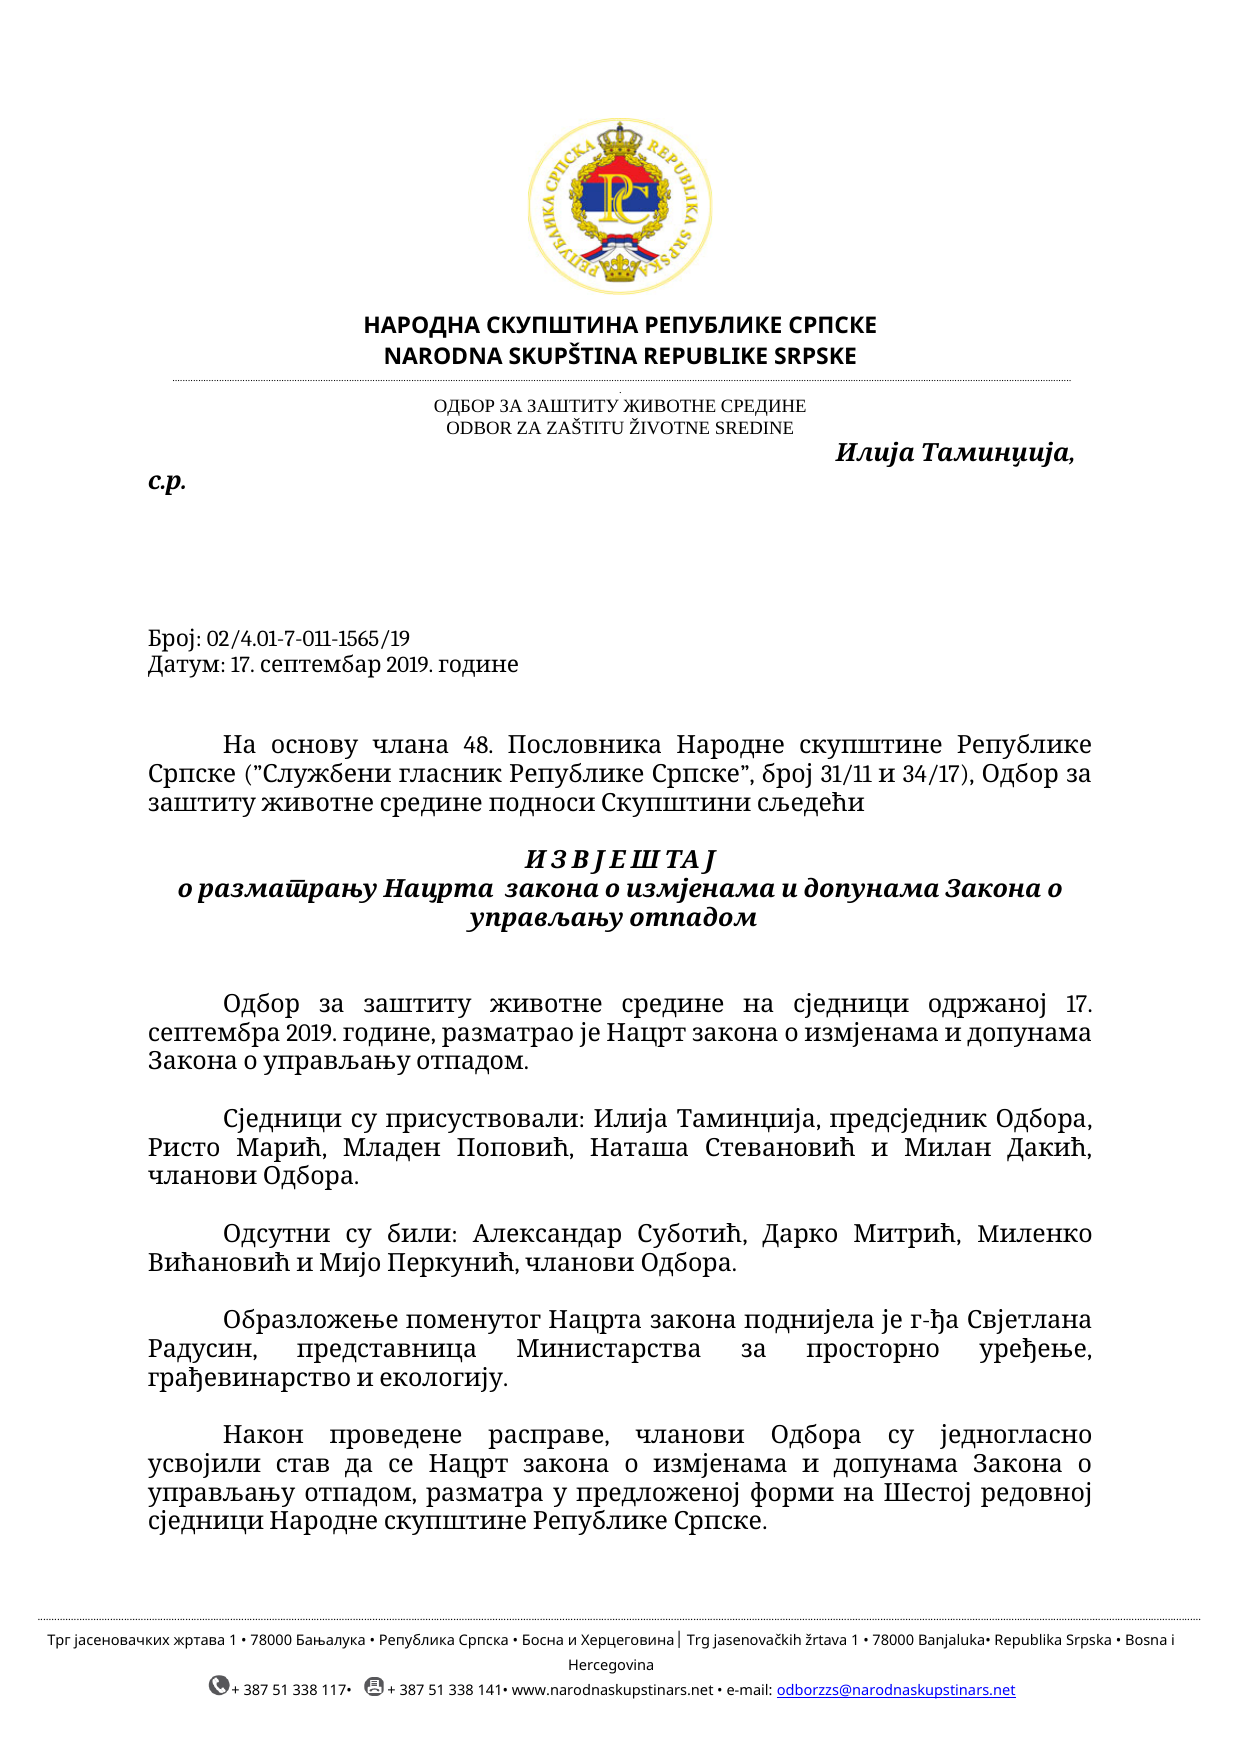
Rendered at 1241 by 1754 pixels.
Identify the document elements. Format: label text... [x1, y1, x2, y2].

text Број: 02/4.01-7-011-1565/19 [148, 625, 1093, 652]
text И З В Ј Е Ш ТА Ј [148, 846, 1093, 875]
text Образложење поменутог Нацрта закона поднијела је г-ђа Свјетлана Радусин, представница Министарства за просторно уређење, грађевинарство и екологију. [148, 1306, 1093, 1392]
text Илија Таминџија, с.р. [148, 438, 1093, 496]
text Одсутни су били: Александар Суботић, Дарко Митрић, Mиленко Вићановић и Мијо Перкунић, чланови Одбора. [148, 1220, 1093, 1277]
text о разматрању Нацрта закона о измјенама и допунама Закона о [148, 875, 1093, 903]
text Одбор за заштиту животне средине на сједници одржаној 17. септембра 2019. године, разматрао је Нацрт закона о измјенама и допунама Закона о управљању отпадом. [148, 990, 1093, 1076]
text управљању отпадом [148, 903, 1093, 932]
text Датум: 17. септембар 2019. године [148, 652, 1093, 678]
text Сједници су присуствовали: Илија Таминџија, предсједник Одбора, Ристо Марић, Младен Поповић, Наташа Стевановић и Милан Дакић, чланови Одбора. [148, 1105, 1093, 1191]
text На основу члана 48. Пословника Народне скупштине Републике Српске (”Службени гласник Републике Српске”, број 31/11 и 34/17), Одбор за заштиту животне средине подноси Скупштини сљедећи [148, 731, 1093, 817]
text Након проведене расправе, чланови Одбора су једногласно усвојили став да се Нацрт закона о измјенама и допунама Закона о управљању отпадом, разматра у предложеној форми на Шестој редовној сједници Народне скупштине Републике Српске. [148, 1421, 1093, 1536]
